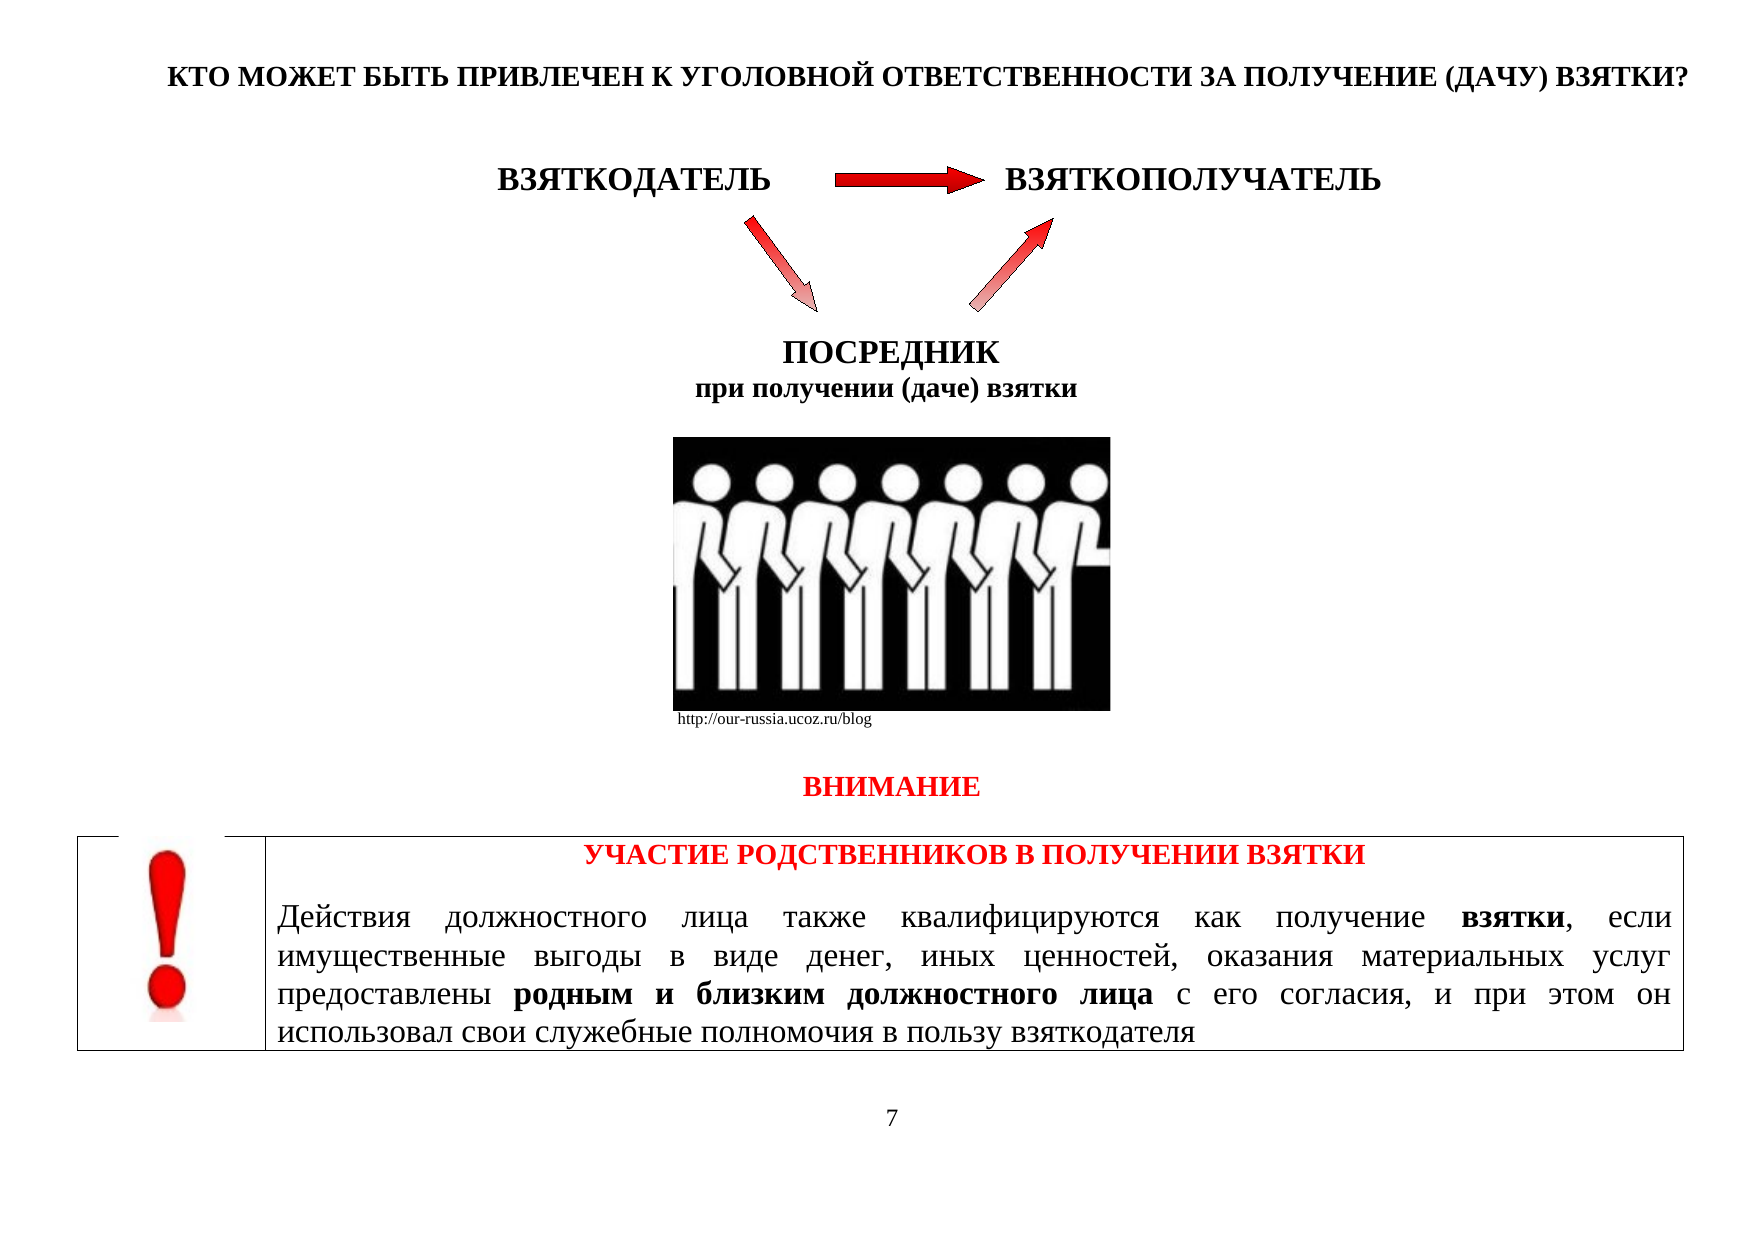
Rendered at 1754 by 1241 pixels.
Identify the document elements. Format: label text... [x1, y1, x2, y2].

text ВНИМАНИЕ [89, 769, 1695, 802]
text ПОСРЕДНИК [89, 332, 1695, 371]
picture [118, 836, 225, 1022]
text ВЗЯТКОДАТЕЛЬ ВЗЯТКОПОЛУЧАТЕЛЬ [89, 160, 1695, 198]
text КТО МОЖЕТ БЫТЬ ПРИВЛЕЧЕН К УГОЛОВНОЙ ОТВЕТСТВЕННОСТИ ЗА ПОЛУЧЕНИЕ (ДАЧУ) ВЗЯТКИ? [89, 59, 1695, 93]
picture [673, 437, 1111, 711]
table_header [78, 837, 265, 1050]
text при получении (даче) взятки [89, 371, 1695, 404]
table_header УЧАСТИЕ РОДСТВЕННИКОВ В ПОЛУЧЕНИИ ВЗЯТКИ Действия должностного лица также квалифицируются как получение взятки, если имущественные выгоды в виде денег, иных ценностей, оказания материальных услуг предоставлены родным и близким должностного лица с его согласия, и при этом он использовал свои служебные полномочия в пользу взяткодателя [266, 837, 1683, 1050]
